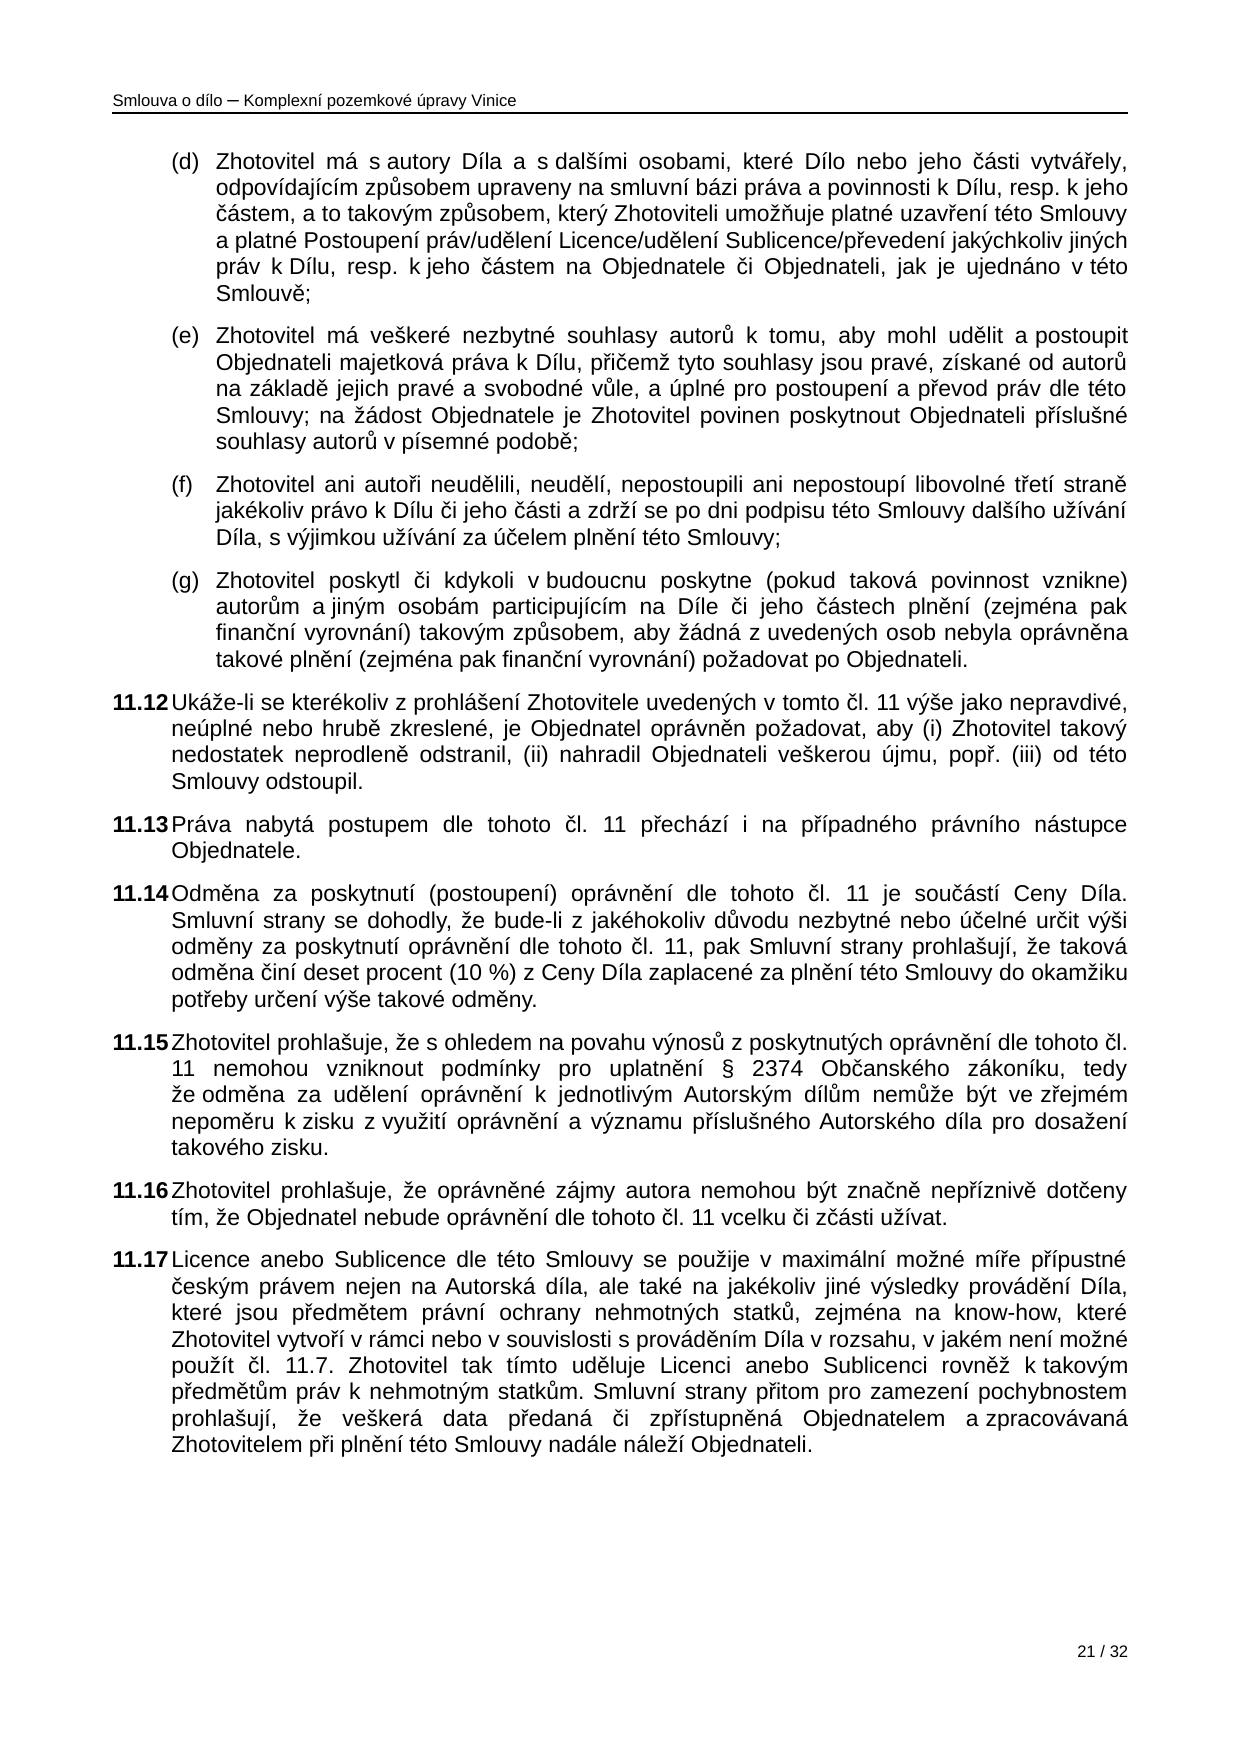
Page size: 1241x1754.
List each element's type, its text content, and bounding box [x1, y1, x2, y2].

text Zhotovitel má veškeré nezbytné souhlasy autorů k tomu, aby mohl udělit a postoupit Objednateli majetková práva k Dílu, přičemž tyto souhlasy jsou pravé, získané od autorů na základě jejich pravé a svobodné vůle, a úplné pro postoupení a převod práv dle této Smlouvy; na žádost Objednatele je Zhotovitel povinen poskytnout Objednateli příslušné souhlasy autorů v písemné podobě; [171, 322, 1128, 454]
text Odměna za poskytnutí (postoupení) oprávnění dle tohoto čl. 11 je součástí Ceny Díla. Smluvní strany se dohodly, že bude-li z jakéhokoliv důvodu nezbytné nebo účelné určit výši odměny za poskytnutí oprávnění dle tohoto čl. 11, pak Smluvní strany prohlašují, že taková odměna činí deset procent (10 %) z Ceny Díla zaplacené za plnění této Smlouvy do okamžiku potřeby určení výše takové odměny. [112, 880, 1128, 1012]
text Zhotovitel prohlašuje, že s ohledem na povahu výnosů z poskytnutých oprávnění dle tohoto čl. 11 nemohou vzniknout podmínky pro uplatnění § 2374 Občanského zákoníku, tedy že odměna za udělení oprávnění k jednotlivým Autorským dílům nemůže být ve zřejmém nepoměru k zisku z využití oprávnění a významu příslušného Autorského díla pro dosažení takového zisku. [112, 1029, 1128, 1160]
text Práva nabytá postupem dle tohoto čl. 11 přechází i na případného právního nástupce Objednatele. [112, 811, 1128, 863]
text Zhotovitel poskytl či kdykoli v budoucnu poskytne (pokud taková povinnost vznikne) autorům a jiným osobám participujícím na Díle či jeho částech plnění (zejména pak finanční vyrovnání) takovým způsobem, aby žádná z uvedených osob nebyla oprávněna takové plnění (zejména pak finanční vyrovnání) požadovat po Objednateli. [171, 567, 1128, 672]
text Zhotovitel prohlašuje, že oprávněné zájmy autora nemohou být značně nepříznivě dotčeny tím, že Objednatel nebude oprávnění dle tohoto čl. 11 vcelku či zčásti užívat. [112, 1177, 1128, 1230]
text Zhotovitel má s autory Díla a s dalšími osobami, které Dílo nebo jeho části vytvářely, odpovídajícím způsobem upraveny na smluvní bázi práva a povinnosti k Dílu, resp. k jeho částem, a to takovým způsobem, který Zhotoviteli umožňuje platné uzavření této Smlouvy a platné Postoupení práv/udělení Licence/udělení Sublicence/převedení jakýchkoliv jiných práv k Dílu, resp. k jeho částem na Objednatele či Objednateli, jak je ujednáno v této Smlouvě; [171, 148, 1128, 306]
text Licence anebo Sublicence dle této Smlouvy se použije v maximální možné míře přípustné českým právem nejen na Autorská díla, ale také na jakékoliv jiné výsledky provádění Díla, které jsou předmětem právní ochrany nehmotných statků, zejména na know-how, které Zhotovitel vytvoří v rámci nebo v souvislosti s prováděním Díla v rozsahu, v jakém není možné použít čl. 11.7. Zhotovitel tak tímto uděluje Licenci anebo Sublicenci rovněž k takovým předmětům práv k nehmotným statkům. Smluvní strany přitom pro zamezení pochybnostem prohlašují, že veškerá data předaná či zpřístupněná Objednatelem a zpracovávaná Zhotovitelem při plnění této Smlouvy nadále náleží Objednateli. [112, 1246, 1128, 1457]
text Zhotovitel ani autoři neudělili, neudělí, nepostoupili ani nepostoupí libovolné třetí straně jakékoliv právo k Dílu či jeho části a zdrží se po dni podpisu této Smlouvy dalšího užívání Díla, s výjimkou užívání za účelem plnění této Smlouvy; [171, 471, 1128, 550]
text Ukáže-li se kterékoliv z prohlášení Zhotovitele uvedených v tomto čl. 11 výše jako nepravdivé, neúplné nebo hrubě zkreslené, je Objednatel oprávněn požadovat, aby (i) Zhotovitel takový nedostatek neprodleně odstranil, (ii) nahradil Objednateli veškerou újmu, popř. (iii) od této Smlouvy odstoupil. [112, 689, 1128, 794]
